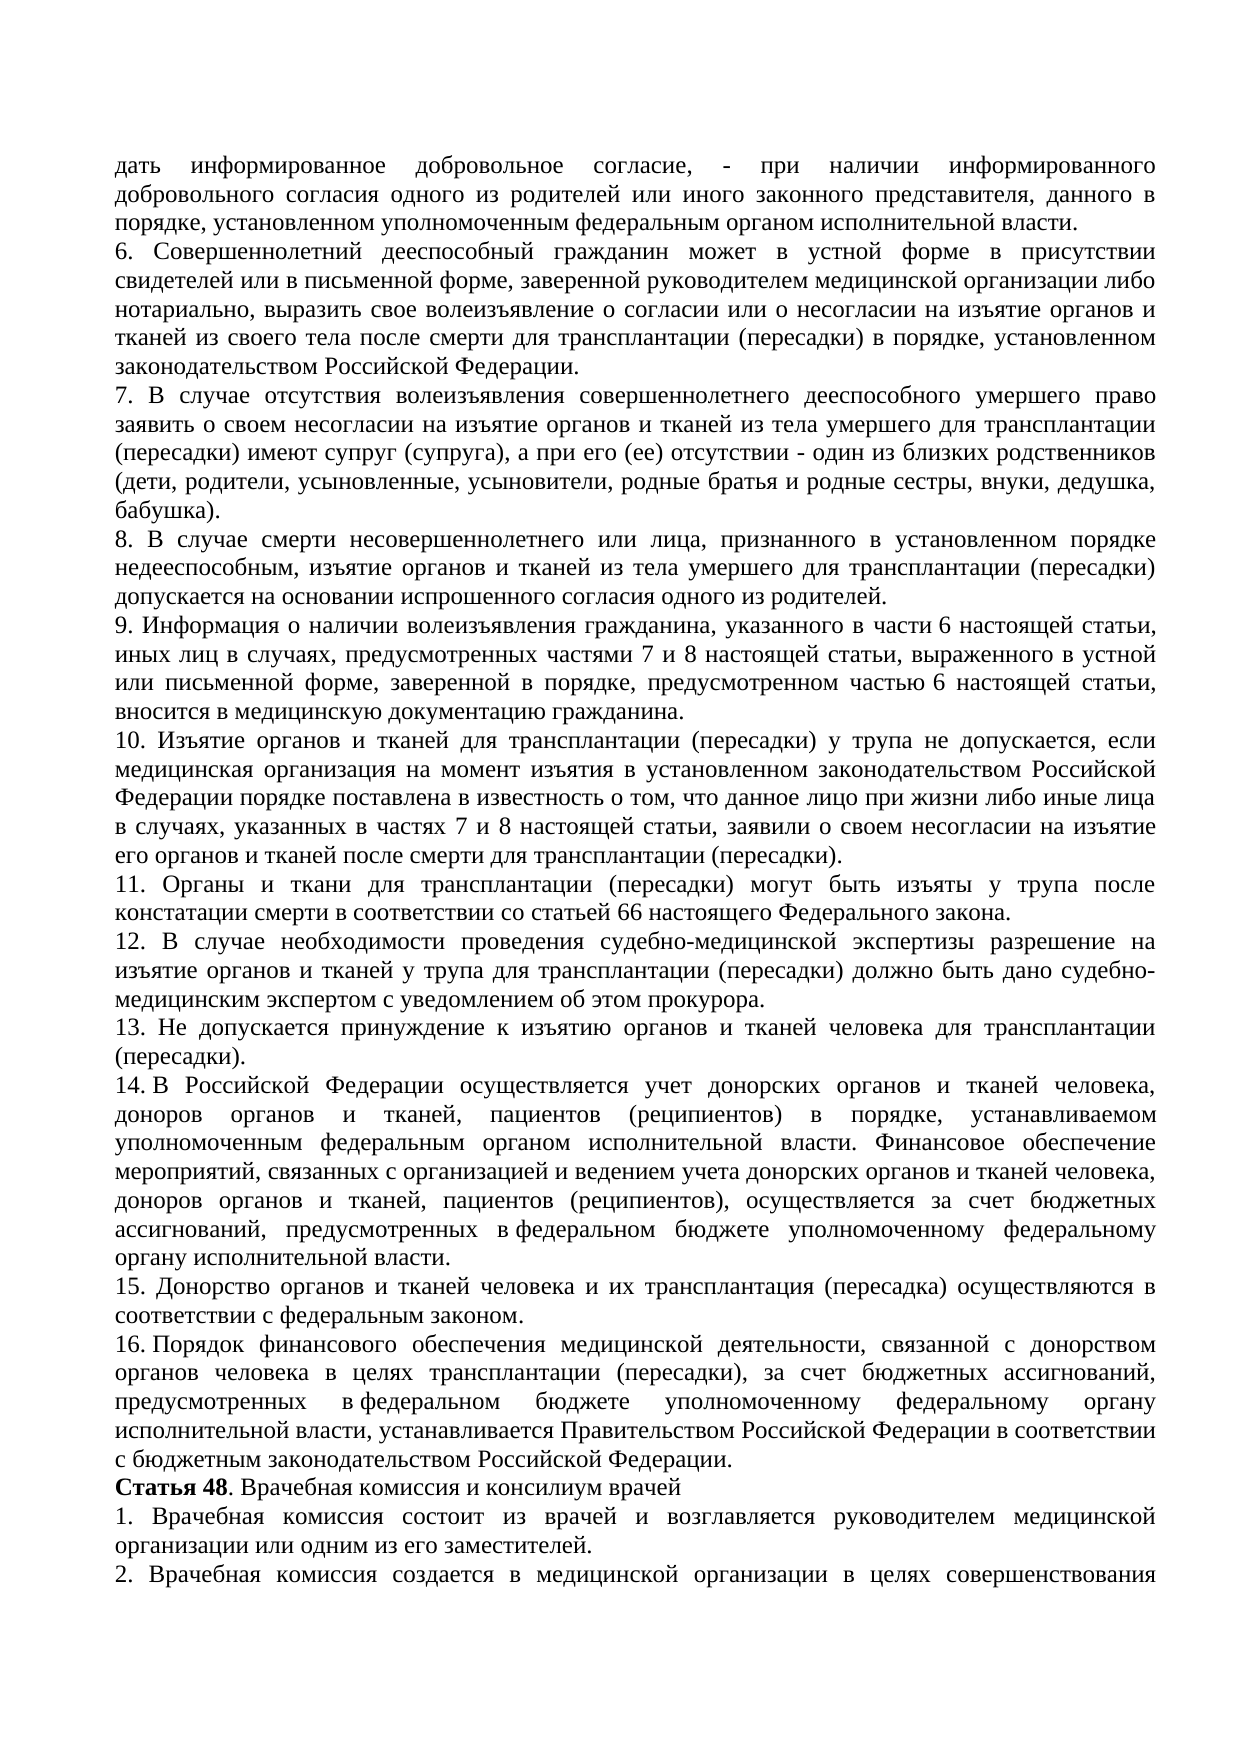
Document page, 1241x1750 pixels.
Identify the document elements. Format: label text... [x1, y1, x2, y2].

text 15. Донорство органов и тканей человека и их трансплантация (пересадка) осуществляются в соответствии с федеральным законом. [114, 1271, 1157, 1329]
text 1. Врачебная комиссия состоит из врачей и возглавляется руководителем медицинской организации или одним из его заместителей. [114, 1501, 1157, 1559]
text 16. Порядок финансового обеспечения медицинской деятельности, связанной с донорством органов человека в целях трансплантации (пересадки), за счет бюджетных ассигнований, предусмотренных в федеральном бюджете уполномоченному федеральному органу исполнительной власти, устанавливается Правительством Российской Федерации в соответствии с бюджетным законодательством Российской Федерации. [114, 1329, 1157, 1472]
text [114, 150, 1157, 236]
text 9. Информация о наличии волеизъявления гражданина, указанного в части 6 настоящей статьи, иных лиц в случаях, предусмотренных частями 7 и 8 настоящей статьи, выраженного в устной или письменной форме, заверенной в порядке, предусмотренном частью 6 настоящей статьи, вносится в медицинскую документацию гражданина. [114, 610, 1157, 725]
text 13. Не допускается принуждение к изъятию органов и тканей человека для трансплантации (пересадки). [114, 1012, 1157, 1070]
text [114, 1559, 1157, 1587]
text 11. Органы и ткани для трансплантации (пересадки) могут быть изъяты у трупа после констатации смерти в соответствии со статьей 66 настоящего Федерального закона. [114, 869, 1157, 926]
text Статья 48. Врачебная комиссия и консилиум врачей [114, 1472, 1157, 1501]
text 12. В случае необходимости проведения судебно-медицинской экспертизы разрешение на изъятие органов и тканей у трупа для трансплантации (пересадки) должно быть дано судебно-медицинским экспертом с уведомлением об этом прокурора. [114, 926, 1157, 1012]
text 8. В случае смерти несовершеннолетнего или лица, признанного в установленном порядке недееспособным, изъятие органов и тканей из тела умершего для трансплантации (пересадки) допускается на основании испрошенного согласия одного из родителей. [114, 524, 1157, 610]
text 14. В Российской Федерации осуществляется учет донорских органов и тканей человека, доноров органов и тканей, пациентов (реципиентов) в порядке, устанавливаемом уполномоченным федеральным органом исполнительной власти. Финансовое обеспечение мероприятий, связанных с организацией и ведением учета донорских органов и тканей человека, доноров органов и тканей, пациентов (реципиентов), осуществляется за счет бюджетных ассигнований, предусмотренных в федеральном бюджете уполномоченному федеральному органу исполнительной власти. [114, 1070, 1157, 1271]
text 6. Совершеннолетний дееспособный гражданин может в устной форме в присутствии свидетелей или в письменной форме, заверенной руководителем медицинской организации либо нотариально, выразить свое волеизъявление о согласии или о несогласии на изъятие органов и тканей из своего тела после смерти для трансплантации (пересадки) в порядке, установленном законодательством Российской Федерации. [114, 236, 1157, 380]
text 7. В случае отсутствия волеизъявления совершеннолетнего дееспособного умершего право заявить о своем несогласии на изъятие органов и тканей из тела умершего для трансплантации (пересадки) имеют супруг (супруга), а при его (ее) отсутствии - один из близких родственников (дети, родители, усыновленные, усыновители, родные братья и родные сестры, внуки, дедушка, бабушка). [114, 380, 1157, 524]
text 10. Изъятие органов и тканей для трансплантации (пересадки) у трупа не допускается, если медицинская организация на момент изъятия в установленном законодательством Российской Федерации порядке поставлена в известность о том, что данное лицо при жизни либо иные лица в случаях, указанных в частях 7 и 8 настоящей статьи, заявили о своем несогласии на изъятие его органов и тканей после смерти для трансплантации (пересадки). [114, 725, 1157, 869]
